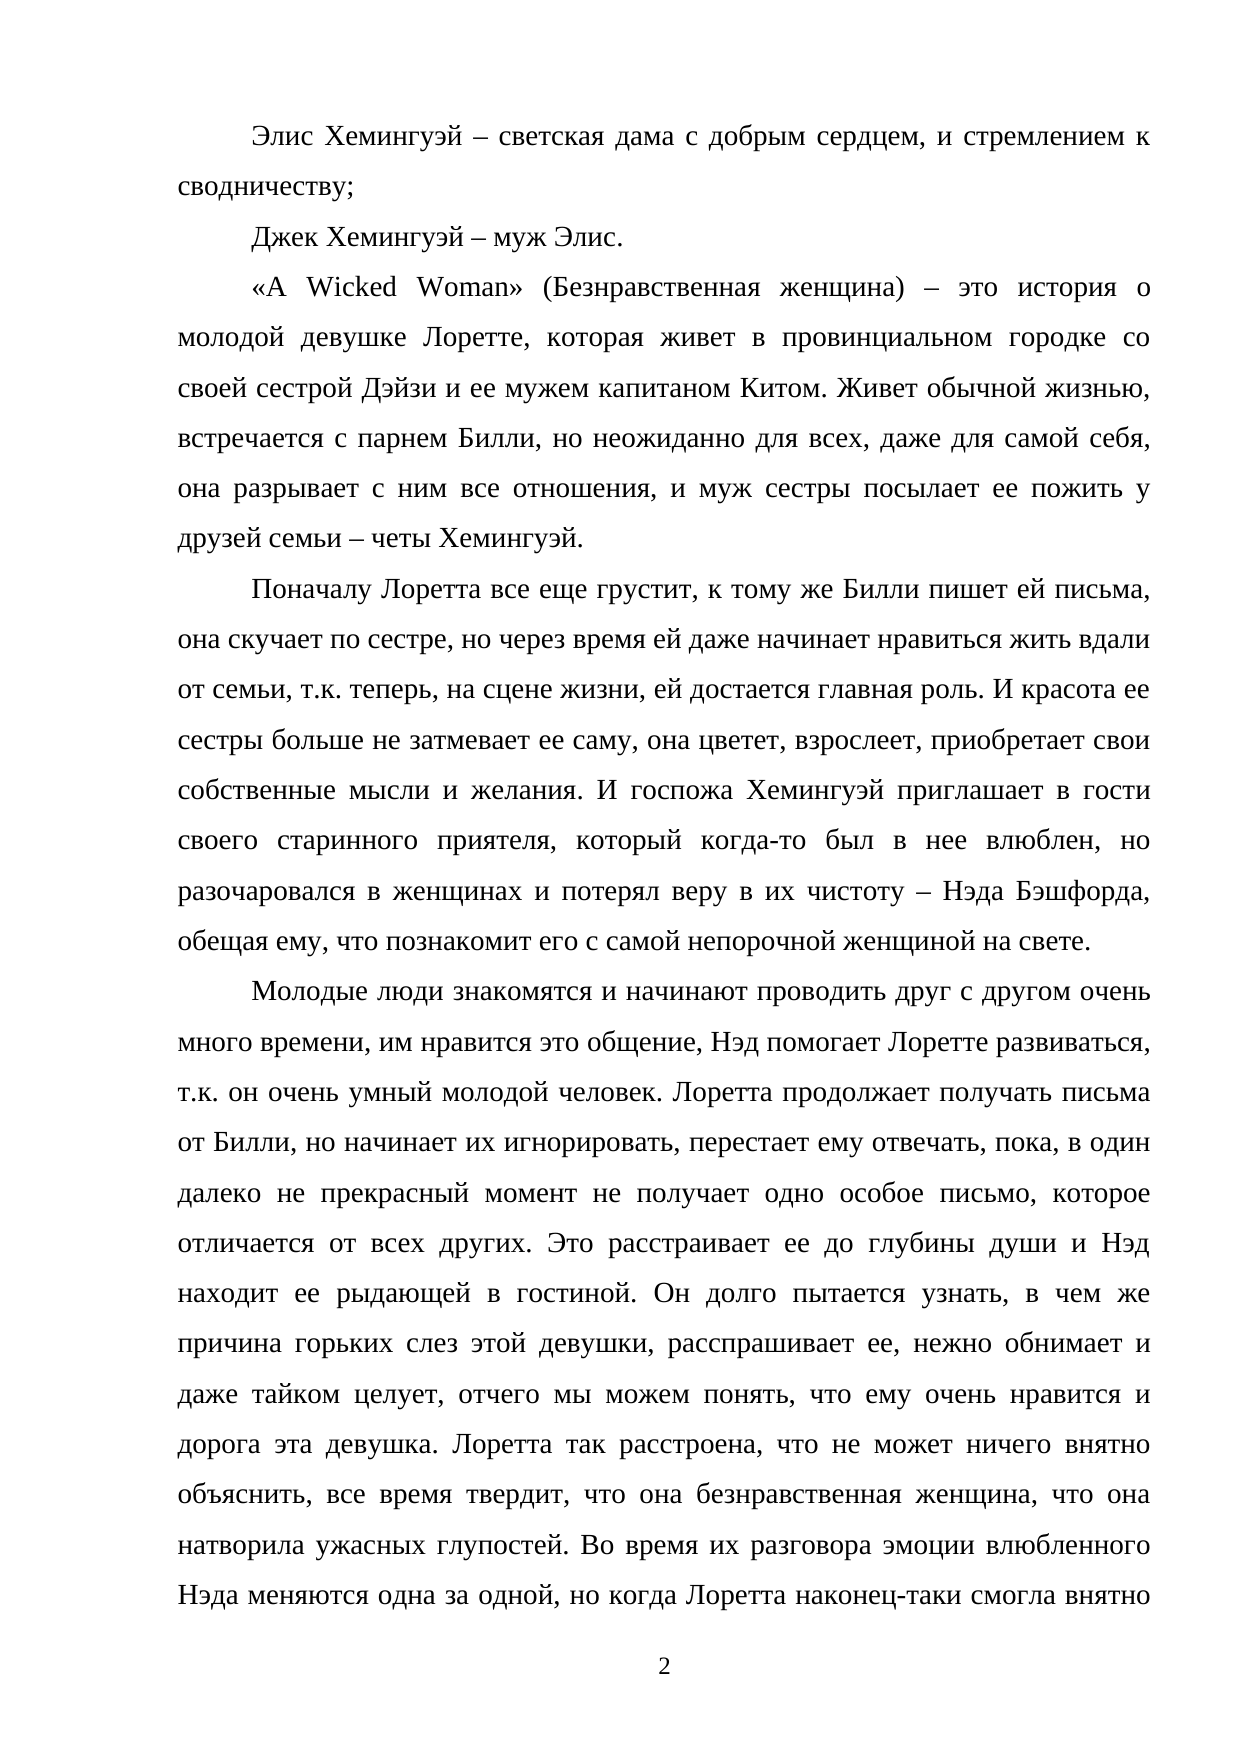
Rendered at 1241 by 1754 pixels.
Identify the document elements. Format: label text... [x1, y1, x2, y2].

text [177, 973, 1152, 1611]
text Элис Хемингуэй – светская дама с добрым сердцем, и стремлением к сводничеству; [177, 118, 1152, 202]
text Поначалу Лоретта все еще грустит, к тому же Билли пишет ей письма, она скучает по сестре, но через время ей даже начинает нравиться жить вдали от семьи, т.к. теперь, на сцене жизни, ей достается главная роль. И красота ее сестры больше не затмевает ее саму, она цветет, взрослеет, приобретает свои собственные мысли и желания. И госпожа Хемингуэй приглашает в гости своего старинного приятеля, который когда-то был в нее влюблен, но разочаровался в женщинах и потерял веру в их чистоту – Нэда Бэшфорда, обещая ему, что познакомит его с самой непорочной женщиной на свете. [177, 571, 1152, 957]
text Джек Хемингуэй – муж Элис. [177, 219, 1152, 252]
text «A Wicked Woman» (Безнравственная женщина) – это история о молодой девушке Лоретте, которая живет в провинциальном городке со своей сестрой Дэйзи и ее мужем капитаном Китом. Живет обычной жизнью, встречается с парнем Билли, но неожиданно для всех, даже для самой себя, она разрывает с ним все отношения, и муж сестры посылает ее пожить у друзей семьи – четы Хемингуэй. [177, 269, 1152, 554]
